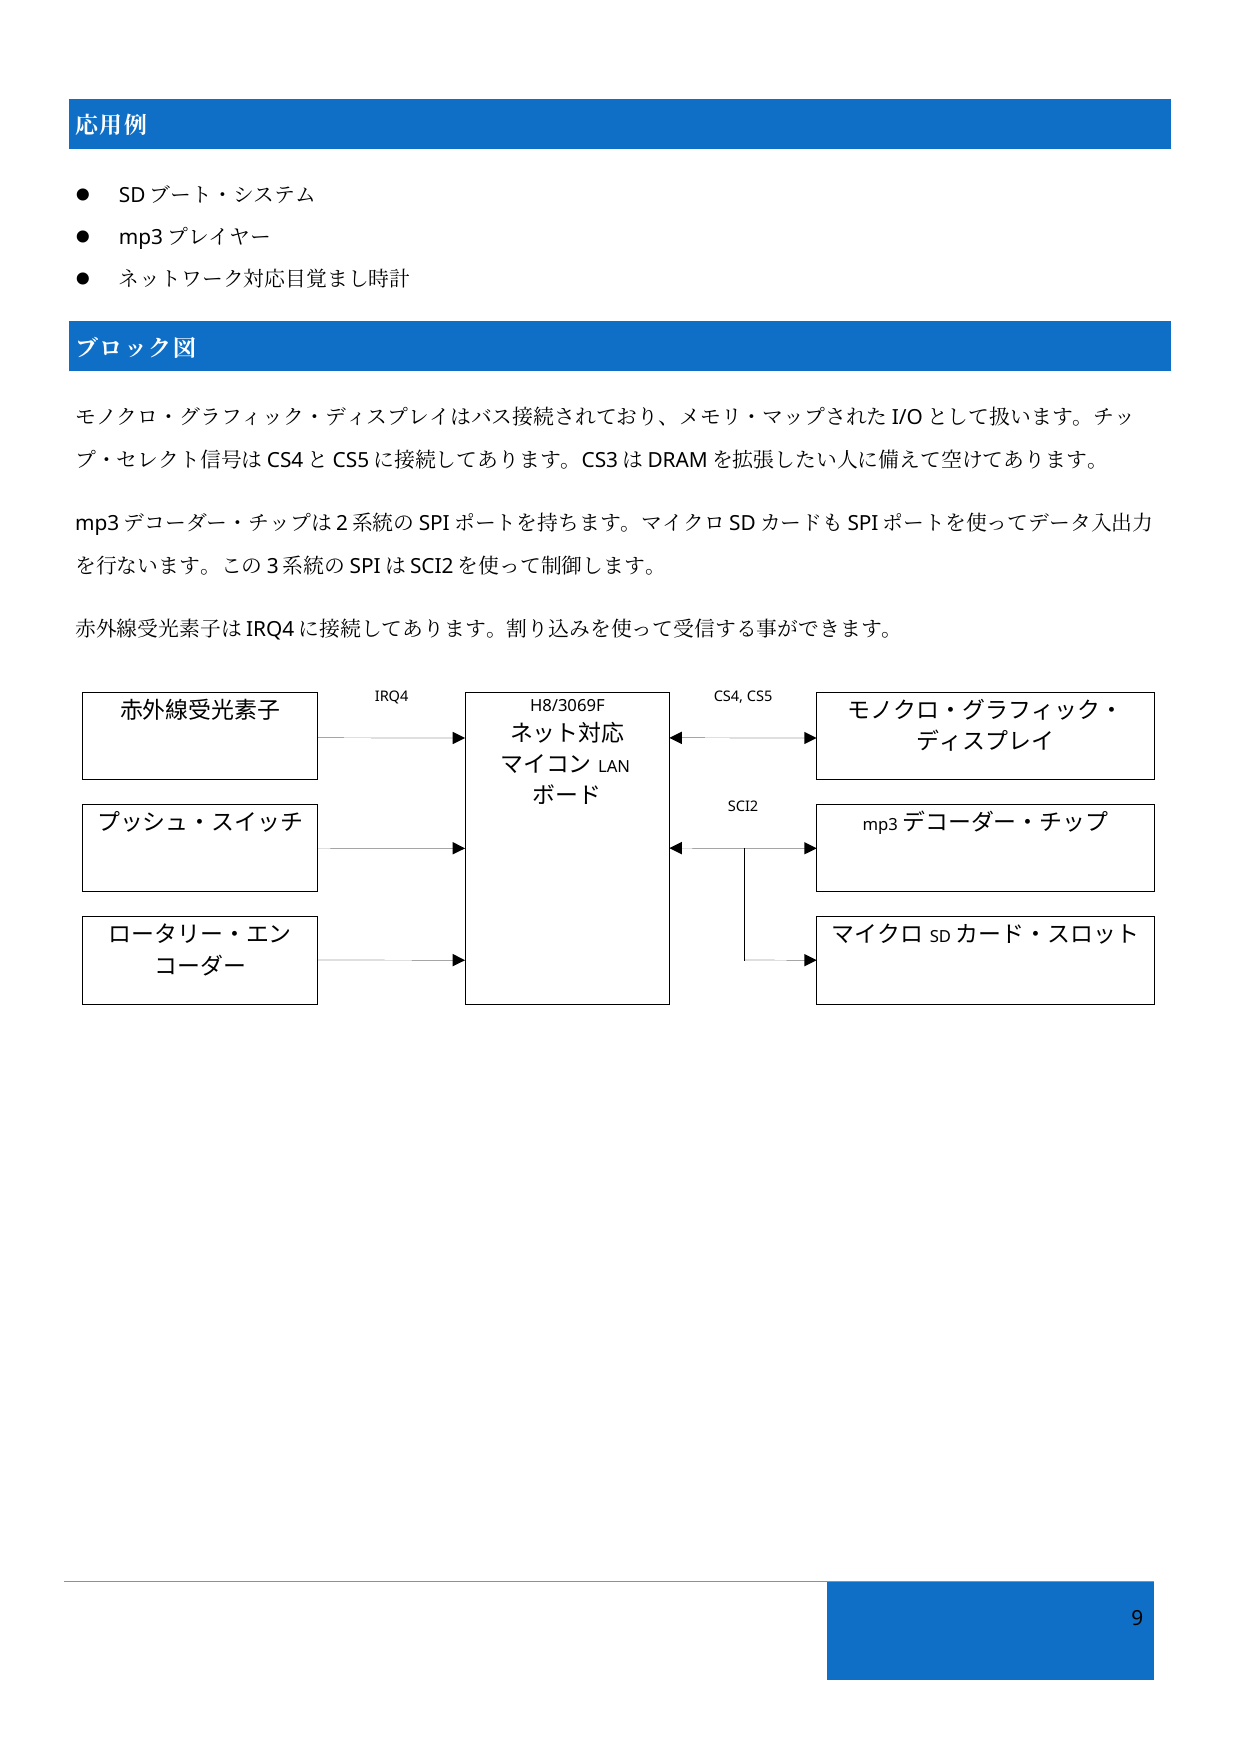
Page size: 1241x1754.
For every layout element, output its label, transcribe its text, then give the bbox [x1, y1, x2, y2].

subtitle 応用例 [75, 105, 1165, 143]
subtitle ブロック図 [75, 328, 1165, 365]
text 赤外線受光素子はIRQ4に接続してあります。割り込みを使って受信する事ができます。 [75, 609, 1165, 647]
text モノクロ・グラフィック・ディスプレイはバス接続されており、メモリ・マップされたI/Oとして扱います。チップ・セレクト信号はCS4とCS5に接続してあります。CS3はDRAMを拡張したい人に備えて空けてあります。 [75, 397, 1165, 478]
text mp3デコーダー・チップは2系統のSPIポートを持ちます。マイクロSDカードもSPIポートを使ってデータ入出力を行ないます。この3系統のSPIはSCI2を使って制御します。 [75, 503, 1165, 584]
list ネットワーク対応目覚まし時計 [75, 259, 1165, 296]
list SDブート・システム [75, 175, 1165, 212]
list mp3プレイヤー [75, 217, 1165, 254]
